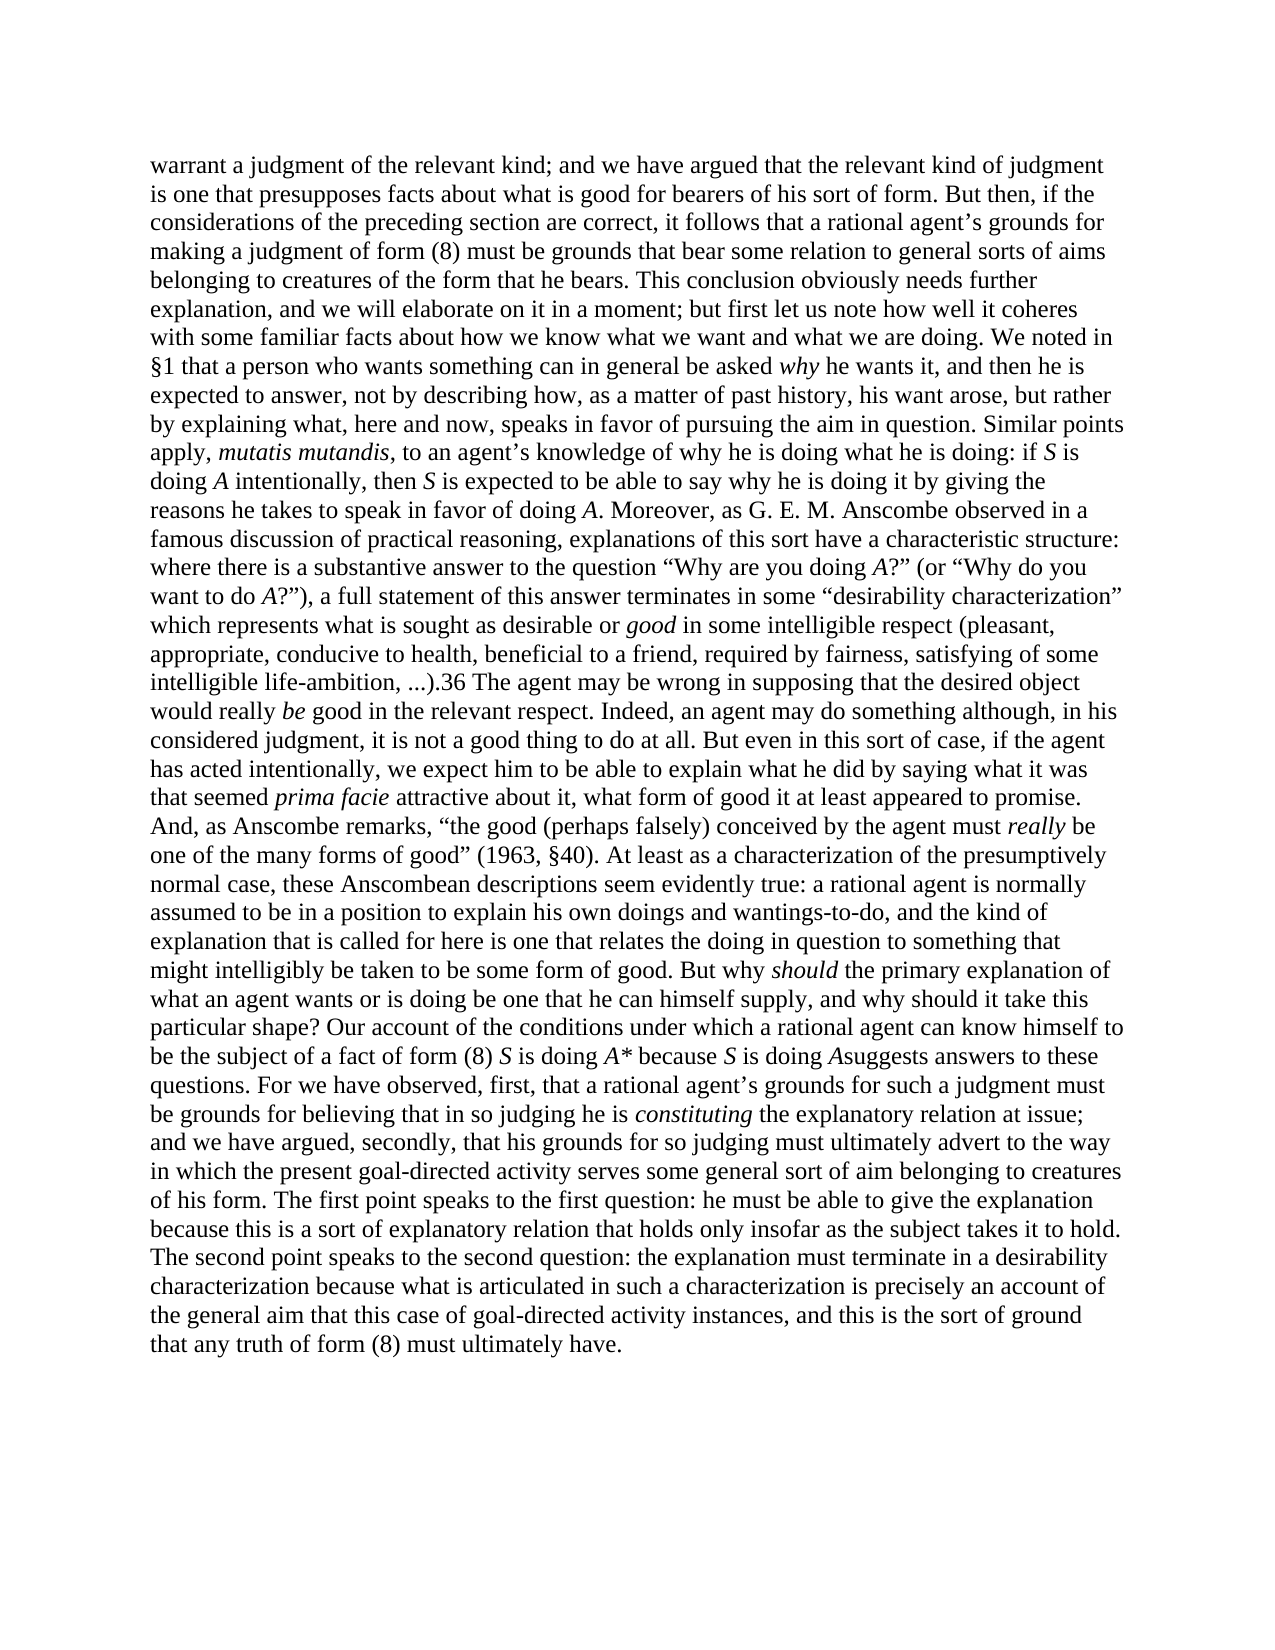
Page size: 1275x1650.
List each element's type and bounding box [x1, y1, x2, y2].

text [150, 150, 1125, 1357]
